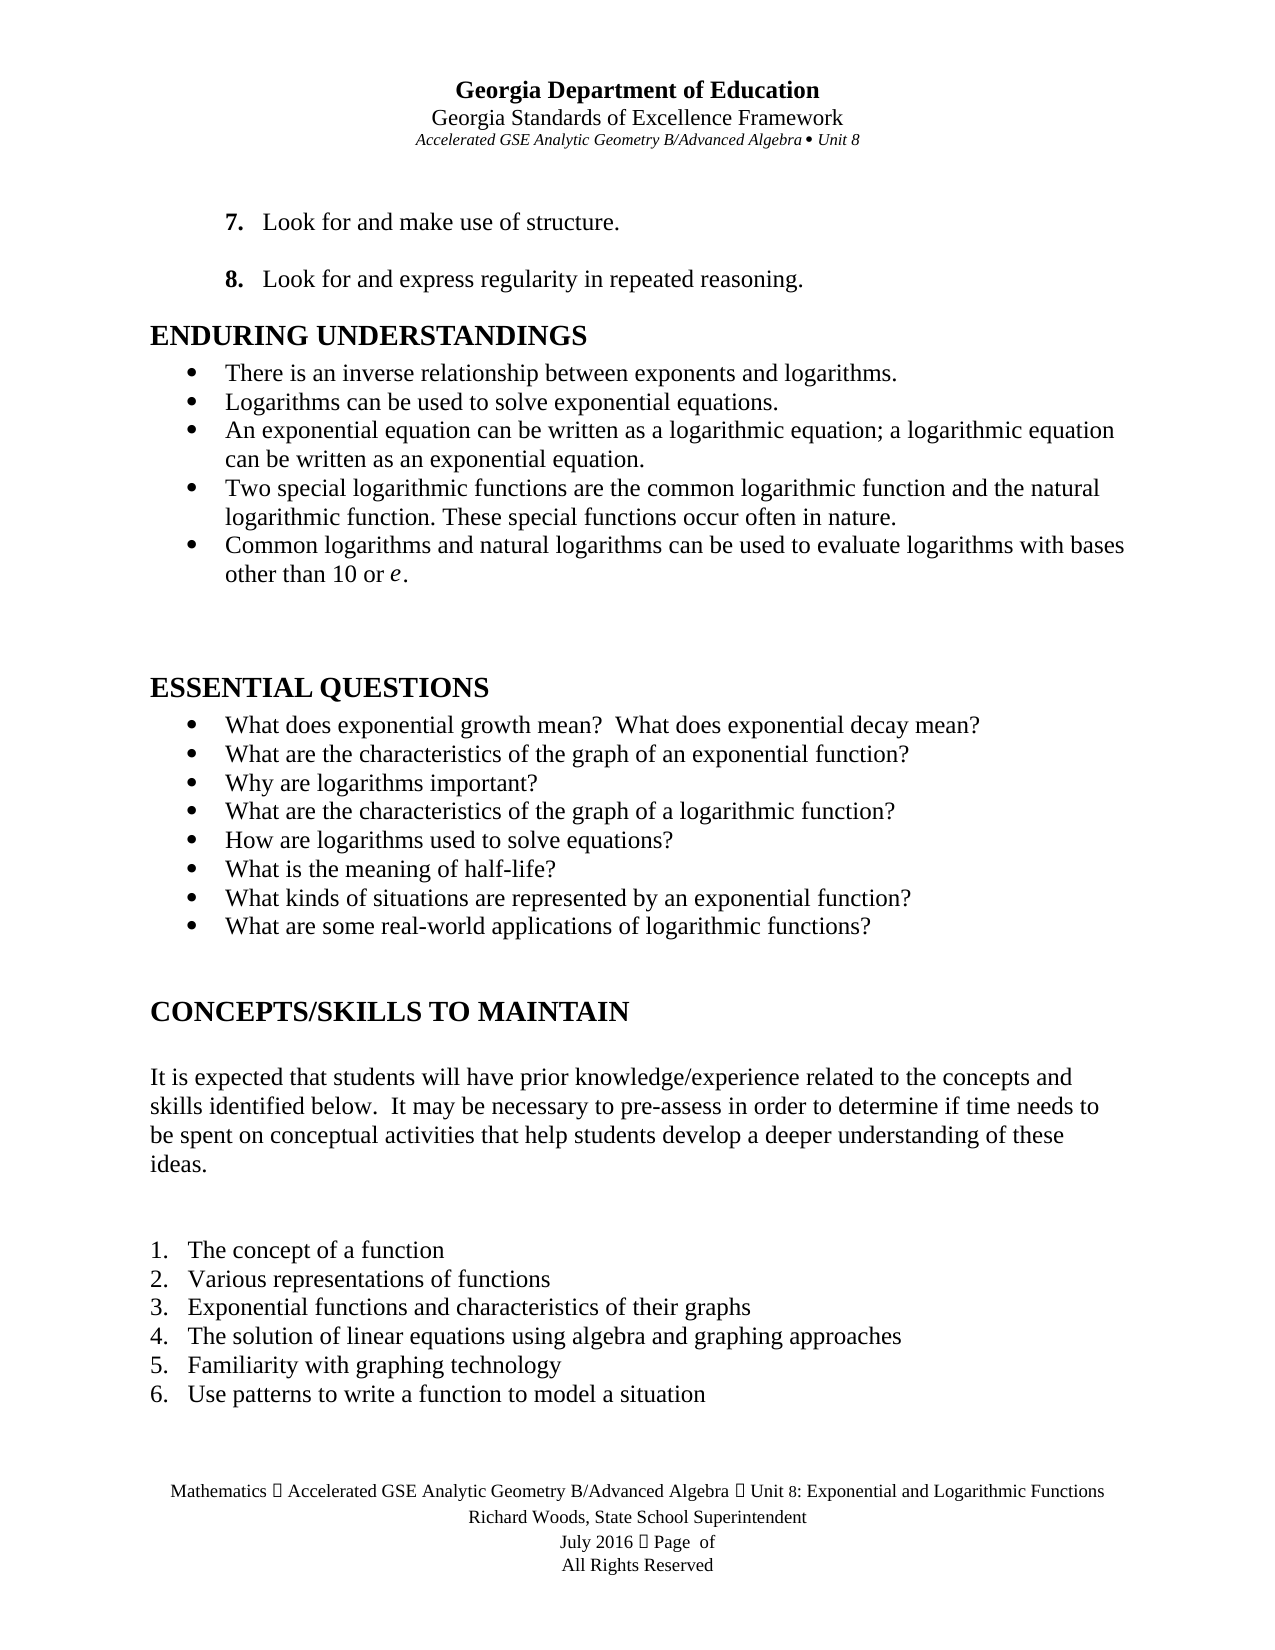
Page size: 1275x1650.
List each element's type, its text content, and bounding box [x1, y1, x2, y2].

subtitle CONCEPTS/SKILLS TO MAINTAIN [150, 994, 1125, 1027]
list Use patterns to write a function to model a situation [150, 1379, 1125, 1407]
list Common logarithms and natural logarithms can be used to evaluate logarithms with bases other than 10 or . [187, 530, 1125, 588]
text It is expected that students will have prior knowledge/experience related to the concepts and skills identified below. It may be necessary to pre-assess in order to determine if time needs to be spent on conceptual activities that help students develop a deeper understanding of these ideas. [150, 1062, 1125, 1177]
list Logarithms can be used to solve exponential equations. [187, 387, 1125, 415]
subtitle ESSENTIAL QUESTIONS [150, 670, 1125, 704]
list What does exponential growth mean? What does exponential decay mean? [187, 710, 1125, 739]
subtitle ENDURING UNDERSTANDINGS [150, 318, 1125, 352]
list What are the characteristics of the graph of an exponential function? [187, 739, 1125, 768]
list Exponential functions and characteristics of their graphs [150, 1292, 1125, 1321]
text 8. Look for and express regularity in repeated reasoning. [187, 264, 1125, 293]
list What kinds of situations are represented by an exponential function? [187, 883, 1125, 911]
list Various representations of functions [150, 1264, 1125, 1292]
list Why are logarithms important? [187, 768, 1125, 796]
list An exponential equation can be written as a logarithmic equation; a logarithmic equation can be written as an exponential equation. [187, 415, 1125, 473]
list The solution of linear equations using algebra and graphing approaches [150, 1321, 1125, 1350]
list How are logarithms used to solve equations? [187, 825, 1125, 854]
list What is the meaning of half-life? [187, 854, 1125, 883]
list What are the characteristics of the graph of a logarithmic function? [187, 796, 1125, 825]
text 7. Look for and make use of structure. [225, 207, 1125, 236]
list What are some real-world applications of logarithmic functions? [187, 911, 1125, 940]
list The concept of a function [150, 1235, 1125, 1264]
list Familiarity with graphing technology [150, 1350, 1125, 1379]
list There is an inverse relationship between exponents and logarithms. [187, 358, 1125, 387]
list Two special logarithmic functions are the common logarithmic function and the natural logarithmic function. These special functions occur often in nature. [187, 473, 1125, 530]
